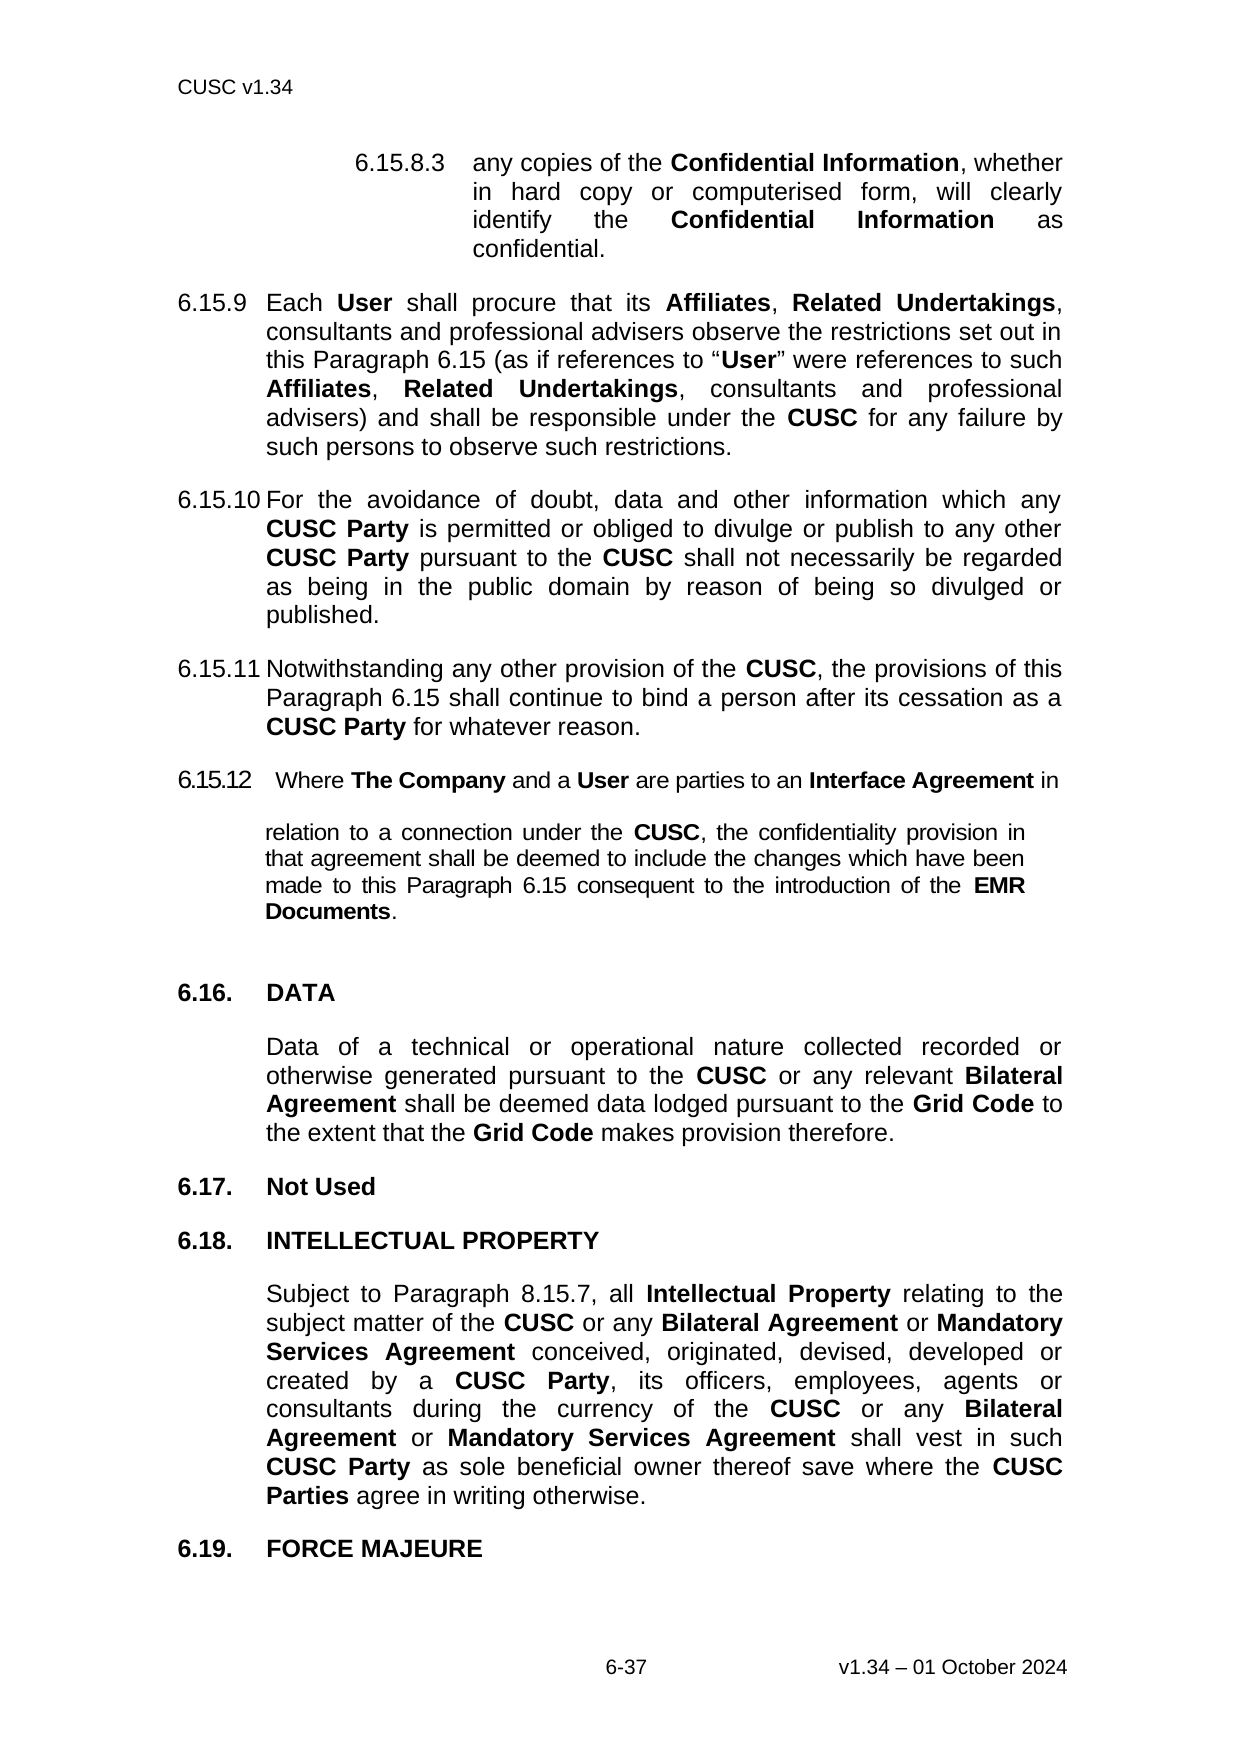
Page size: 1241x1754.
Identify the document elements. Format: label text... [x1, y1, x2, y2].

subtitle FORCE MAJEURE [177, 1534, 1063, 1563]
text relation to a connection under the CUSC, the confidentiality provision in that agreement shall be deemed to include the changes which have been made to this Paragraph 6.15 consequent to the introduction of the EMR Documents. [265, 819, 1026, 924]
subtitle 6.15.9 Each User shall procure that its Affiliates, Related Undertakings, consultants and professional advisers observe the restrictions set out in this Paragraph 6.15 (as if references to “User” were references to such Affiliates, Related Undertakings, consultants and professional advisers) and shall be responsible under the CUSC for any failure by such persons to observe such restrictions. [177, 288, 1063, 460]
text 6.15.12 Where The Company a User are parties to an Interface Agreement in [177, 765, 1063, 794]
subtitle DATA [177, 978, 1063, 1007]
text 6.15.8.3 any copies of the Confidential Information, whether in hard copy or computerised form, will clearly identify the Confidential Information as confidential. [354, 148, 1063, 263]
subtitle INTELLECTUAL PROPERTY [177, 1226, 1063, 1254]
text Data of a technical or operational nature collected recorded or otherwise generated pursuant to the CUSC or any relevant Bilateral Agreement shall be deemed data lodged pursuant to the Grid Code to the extent that the Grid Code makes provision therefore. [266, 1032, 1063, 1147]
subtitle Not Used [177, 1172, 1063, 1201]
subtitle 6.15.11 Notwithsting any other provision of the CUSC, the provisions of this Paragraph 6.15 shall continue to bind a person after its cessation as a CUSC Party for whatever reason. [177, 654, 1063, 740]
subtitle 6.15.10 For the avoidance of doubt, data and other information which any CUSC Party is permitted or obliged to divulge or publish to any other CUSC Party pursuant to the CUSC shall not necessarily be regarded as being in the public domain by reason of being so divulged or published. [177, 485, 1063, 629]
text Subject to Paragraph 8.15.7, all Intellectual Property relating to the subject matter of the CUSC or any Bilateral Agreement or Mandatory Services Agreement conceived, originated, devised, developed or created by a CUSC Party, its officers, employees, agents or consultants during the currency of the CUSC or any Bilateral Agreement or Mandatory Services Agreement shall vest in such CUSC Party as sole beneficial owner thereof save where the CUSC Parties agree in writing otherwise. [266, 1279, 1063, 1509]
